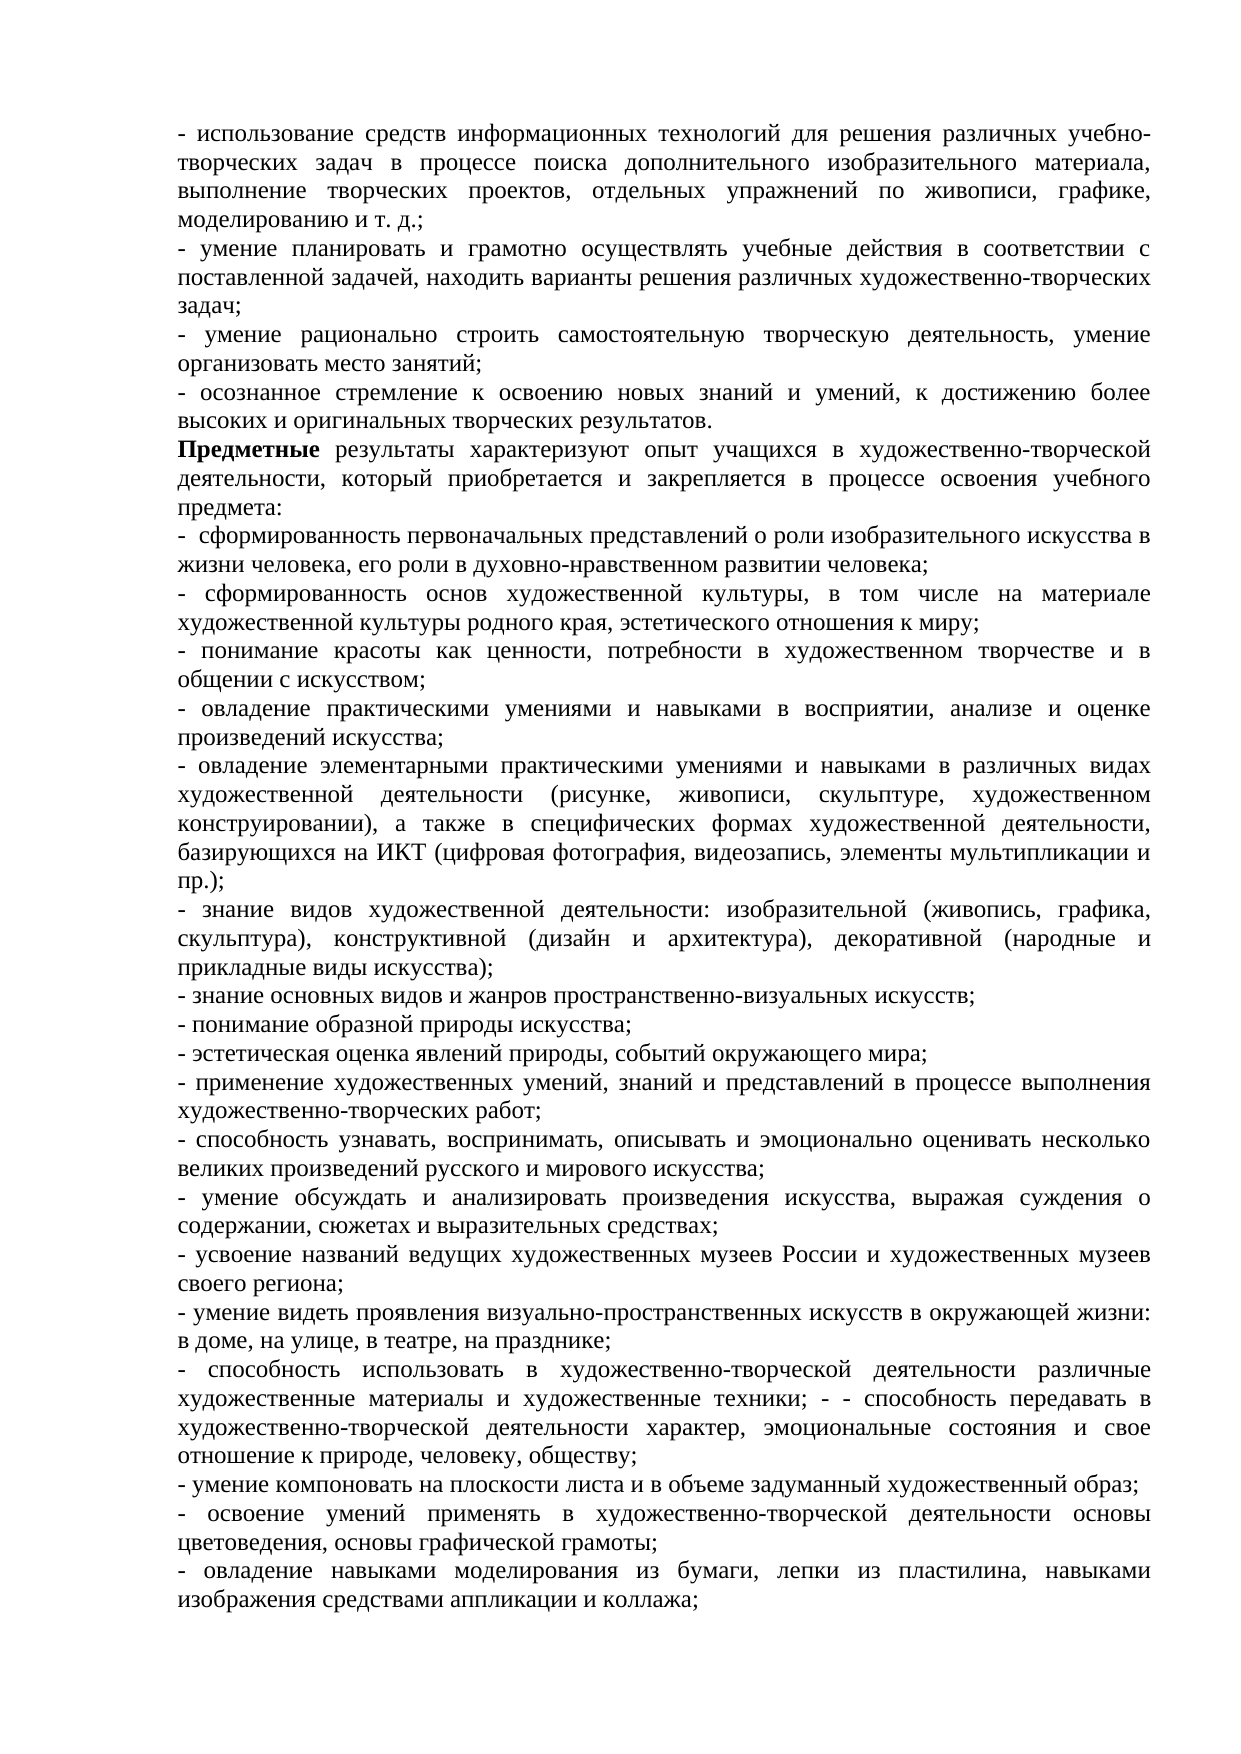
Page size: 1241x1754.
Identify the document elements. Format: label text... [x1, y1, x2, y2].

text - овладение практическими умениями и навыками в восприятии, анализе и оценке произведений искусства; [177, 693, 1152, 751]
text - усвоение названий ведущих художественных музеев России и художественных музеев своего региона; [177, 1239, 1152, 1297]
text - сформированность первоначальных представлений о роли изобразительного искусства в жизни человека, его роли в духовно-нравственном развитии человека; [177, 521, 1152, 578]
text - знание основных видов и жанров пространственно-визуальных искусств; [177, 981, 1152, 1009]
text - умение компоновать на плоскости листа и в объеме задуманный художественный образ; [177, 1469, 1152, 1498]
text - умение видеть проявления визуально-пространственных искусств в окружающей жизни: в доме, на улице, в театре, на празднике; [177, 1297, 1152, 1354]
text - способность использовать в художественно-творческой деятельности различные художественные материалы и художественные техники; - - способность передавать в художественно-творческой деятельности характер, эмоциональные состояния и свое отношение к природе, человеку, обществу; [177, 1354, 1152, 1469]
text - умение планировать и грамотно осуществлять учебные действия в соответствии с поставленной задачей, находить варианты решения различных художественно-творческих задач; [177, 233, 1152, 319]
text - способность узнавать, воспринимать, описывать и эмоционально оценивать несколько великих произведений русского и мирового искусства; [177, 1124, 1152, 1182]
text - освоение умений применять в художественно-творческой деятельности основы цветоведения, основы графической грамоты; [177, 1498, 1152, 1556]
text - применение художественных умений, знаний и представлений в процессе выполнения художественно-творческих работ; [177, 1067, 1152, 1124]
text - эстетическая оценка явлений природы, событий окружающего мира; [177, 1038, 1152, 1067]
text - использование средств информационных технологий для решения различных учебно-творческих задач в процессе поиска дополнительного изобразительного материала, выполнение творческих проектов, отдельных упражнений по живописи, графике, моделированию и т. д.; [177, 118, 1152, 233]
text - понимание образной природы искусства; [177, 1009, 1152, 1038]
text - сформированность основ художественной культуры, в том числе на материале художественной культуры родного края, эстетического отношения к миру; [177, 578, 1152, 636]
text - овладение элементарными практическими умениями и навыками в различных видах художественной деятельности (рисунке, живописи, скульптуре, художественном конструировании), а также в специфических формах художественной деятельности, базирующихся на ИКТ (цифровая фотография, видеозапись, элементы мультипликации и пр.); [177, 751, 1152, 894]
text - умение обсуждать и анализировать произведения искусства, выражая суждения о содержании, сюжетах и выразительных средствах; [177, 1182, 1152, 1239]
text Предметные результаты характеризуют опыт учащихся в художественно-творческой деятельности, который приобретается и закрепляется в процессе освоения учебного предмета: [177, 434, 1152, 521]
text - умение рационально строить самостоятельную творческую деятельность, умение организовать место занятий; [177, 319, 1152, 377]
text - понимание красоты как ценности, потребности в художественном творчестве и в общении с искусством; [177, 636, 1152, 693]
text - осознанное стремление к освоению новых знаний и умений, к достижению более высоких и оригинальных творческих результатов. [177, 377, 1152, 434]
text - знание видов художественной деятельности: изобразительной (живопись, графика, скульптура), конструктивной (дизайн и архитектура), декоративной (народные и прикладные виды искусства); [177, 894, 1152, 981]
text - овладение навыками моделирования из бумаги, лепки из пластилина, навыками изображения средствами аппликации и коллажа; [177, 1556, 1152, 1613]
